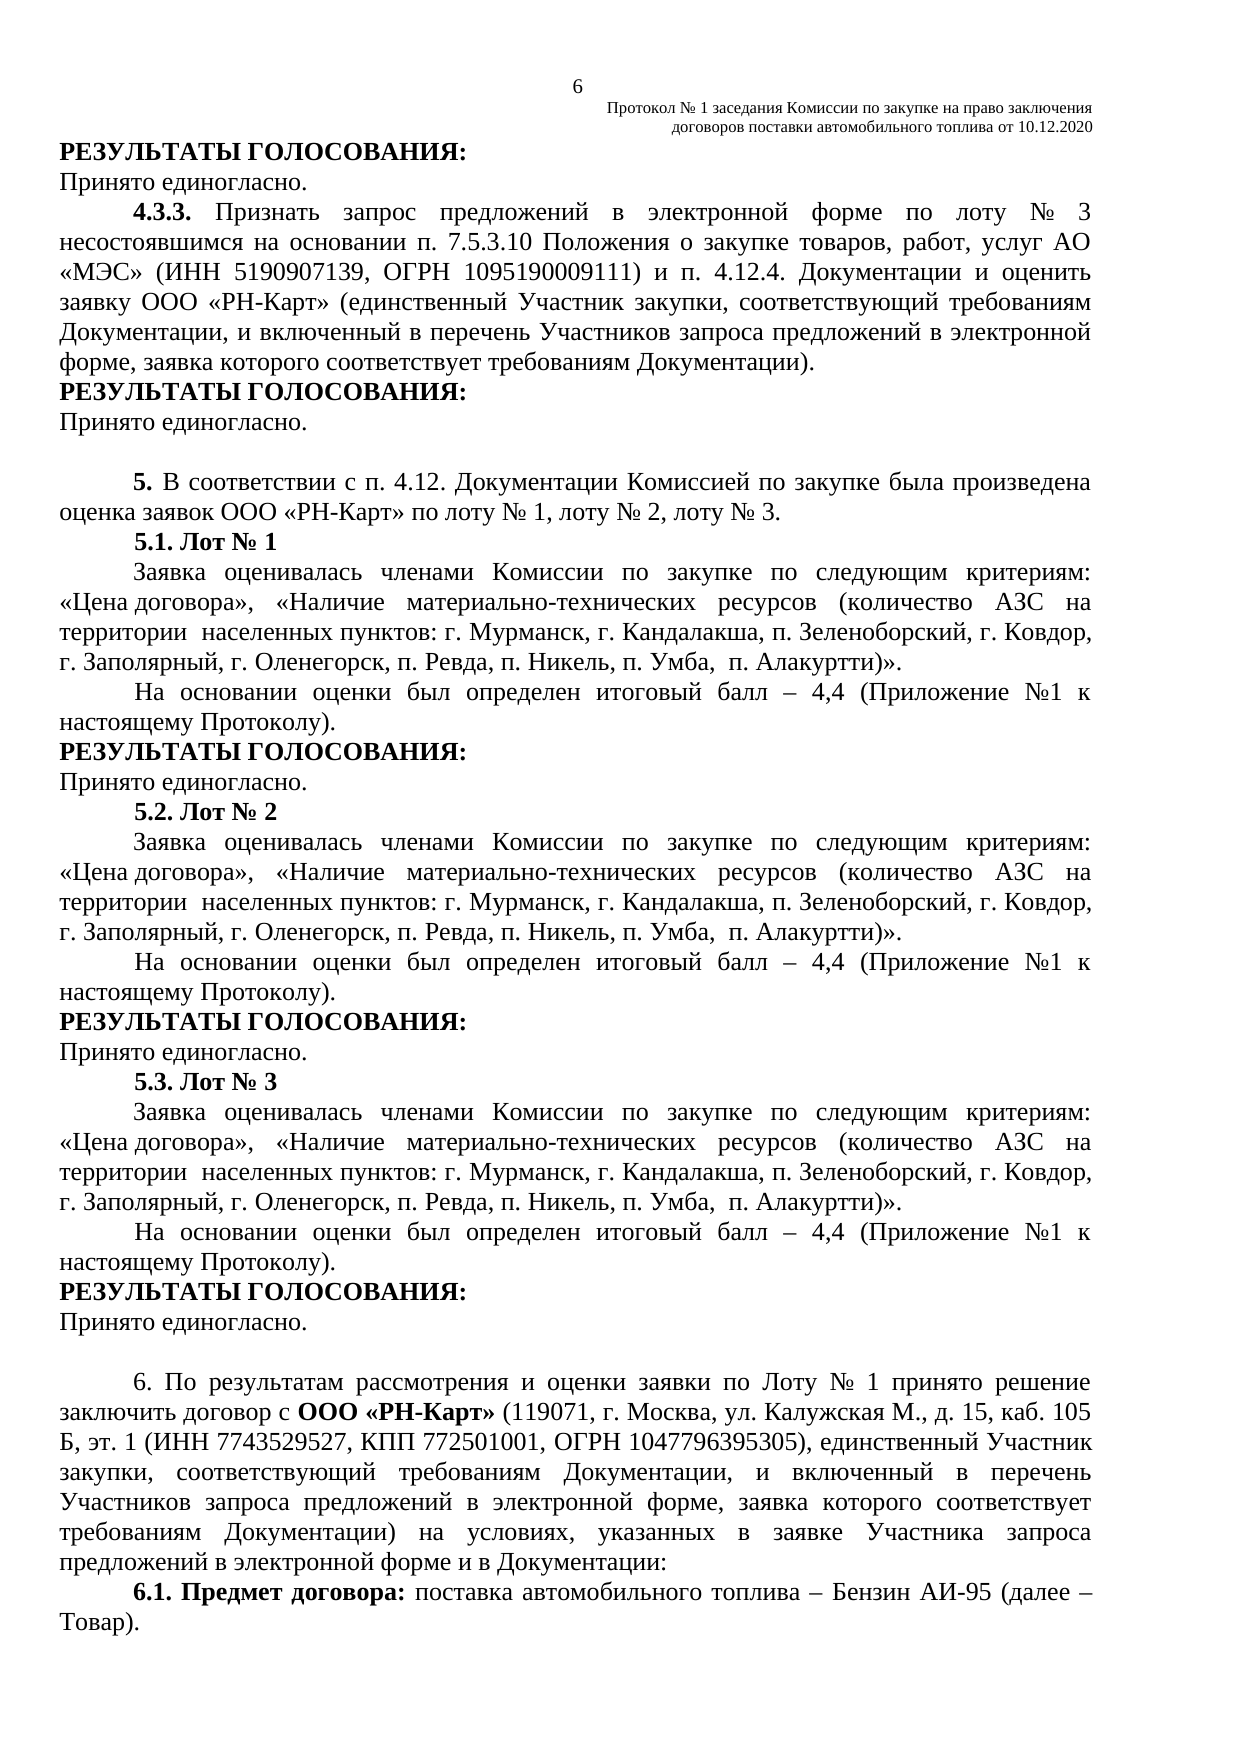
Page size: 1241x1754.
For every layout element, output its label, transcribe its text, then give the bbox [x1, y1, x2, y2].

text Заявка оценивалась членами Комиссии по закупке по следующим критериям: «Цена договора», «Наличие материально-технических ресурсов (количество АЗС на территории населенных пунктов: г. Мурманск, г. Кандалакша, п. Зеленоборский, г. Ковдор, г. Заполярный, г. Оленегорск, п. Ревда, п. Никель, п. Умба, п. Алакуртти)». [59, 826, 1092, 946]
list 5.1. Лот № 1 [59, 526, 1092, 556]
list 5.2. Лот № 2 [59, 796, 1092, 826]
text Заявка оценивалась членами Комиссии по закупке по следующим критериям: «Цена договора», «Наличие материально-технических ресурсов (количество АЗС на территории населенных пунктов: г. Мурманск, г. Кандалакша, п. Зеленоборский, г. Ковдор, г. Заполярный, г. Оленегорск, п. Ревда, п. Никель, п. Умба, п. Алакуртти)». [59, 556, 1092, 676]
text 4.3.3. Признать запрос предложений в электронной форме по лоту № 3 несостоявшимся на основании п. 7.5.3.10 Положения о закупке товаров, работ, услуг АО «МЭС» (ИНН 5190907139, ОГРН 1095190009111) и п. 4.12.4. Документации и оценить заявку ООО «РН-Карт» (единственный Участник закупки, соответствующий требованиям Документации, и включенный в перечень Участников запроса предложений в электронной форме, заявка которого соответствует требованиям Документации). [59, 196, 1092, 376]
text Принято единогласно. [59, 1036, 1092, 1066]
list 5.3. Лот № 3 [59, 1066, 1092, 1096]
text РЕЗУЛЬТАТЫ ГОЛОСОВАНИЯ: [59, 376, 1092, 406]
text Принято единогласно. [59, 166, 1092, 196]
text 6.1. Предмет договора: поставка автомобильного топлива – Бензин АИ-95 (далее – Товар). [59, 1576, 1092, 1636]
text На основании оценки был определен итоговый балл – 4,4 (Приложение №1 к настоящему Протоколу). [59, 676, 1092, 736]
text РЕЗУЛЬТАТЫ ГОЛОСОВАНИЯ: [59, 736, 1092, 766]
text РЕЗУЛЬТАТЫ ГОЛОСОВАНИЯ: [59, 1276, 1092, 1306]
text На основании оценки был определен итоговый балл – 4,4 (Приложение №1 к настоящему Протоколу). [59, 946, 1092, 1006]
text 6. По результатам рассмотрения и оценки заявки по Лоту № 1 принято решение заключить договор с ООО «РН-Карт» (119071, г. Москва, ул. Калужская М., д. 15, каб. 105 Б, эт. 1 (ИНН 7743529527, КПП 772501001, ОГРН 1047796395305), единственный Участник закупки, соответствующий требованиям Документации, и включенный в перечень Участников запроса предложений в электронной форме, заявка которого соответствует требованиям Документации) на условиях, указанных в заявке Участника запроса предложений в электронной форме и в Документации: [59, 1366, 1092, 1576]
text Принято единогласно. [59, 1306, 1092, 1336]
text РЕЗУЛЬТАТЫ ГОЛОСОВАНИЯ: [59, 136, 1092, 166]
text РЕЗУЛЬТАТЫ ГОЛОСОВАНИЯ: [59, 1006, 1092, 1036]
text Принято единогласно. [59, 406, 1092, 436]
text Заявка оценивалась членами Комиссии по закупке по следующим критериям: «Цена договора», «Наличие материально-технических ресурсов (количество АЗС на территории населенных пунктов: г. Мурманск, г. Кандалакша, п. Зеленоборский, г. Ковдор, г. Заполярный, г. Оленегорск, п. Ревда, п. Никель, п. Умба, п. Алакуртти)». [59, 1096, 1092, 1216]
text Принято единогласно. [59, 766, 1092, 796]
list В соответствии с п. 4.12. Документации Комиссией по закупке была произведена оценка заявок ООО «РН-Карт» по лоту № 1, лоту № 2, лоту № 3. [59, 466, 1092, 526]
text На основании оценки был определен итоговый балл – 4,4 (Приложение №1 к настоящему Протоколу). [59, 1216, 1092, 1276]
